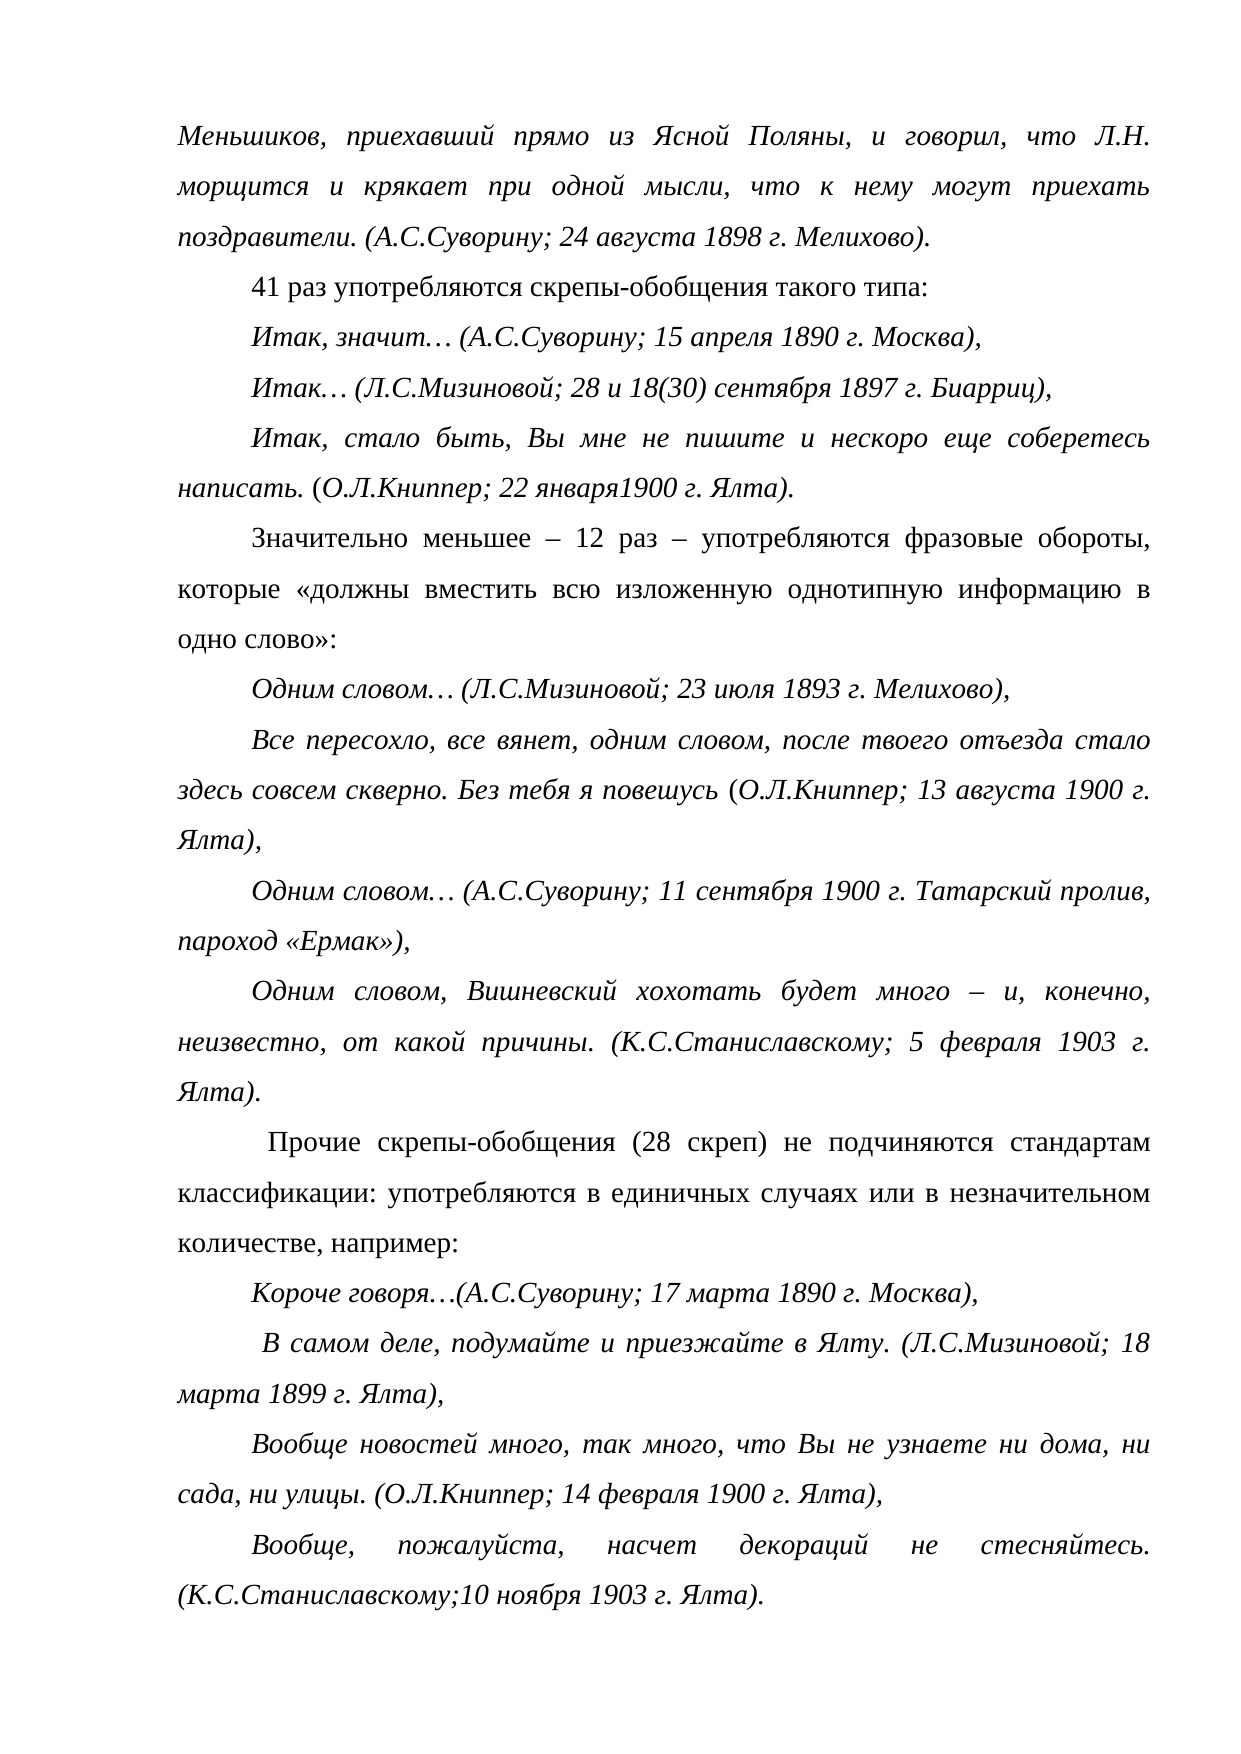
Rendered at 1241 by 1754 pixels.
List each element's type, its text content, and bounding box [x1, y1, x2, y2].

text Одним словом… (А.С.Суворину; 11 сентября . Татарский пролив, пароход «Ермак»), [177, 873, 1152, 957]
text Одним словом, Вишневский хохотать будет много – и, конечно, неизвестно, от какой причины. (К.С.Станиславскому; 5 февраля . Ялта). [177, 973, 1152, 1108]
text В самом деле, подумайте и приезжайте в Ялту. (Л.С.Мизиновой; 18 марта . Ялта), [177, 1326, 1152, 1409]
text Вообще новостей много, так много, что Вы не узнаете ни дома, ни сада, ни улицы. (О.Л.Книппер; 14 февраля . Ялта), [177, 1426, 1152, 1510]
text Прочие скрепы-обобщения (28 скреп) не подчиняются стандартам классификации: употребляются в единичных случаях или в незначительном количестве, например: [177, 1124, 1152, 1258]
text Итак, стало быть, Вы мне не пишите и нескоро еще соберетесь написать. (О.Л.Книппер; 22 января1900 г. Ялта). [177, 420, 1152, 504]
text 41 раз употребляются скрепы-обобщения такого типа: [177, 269, 1152, 303]
text Одним словом… (Л.С.Мизиновой; 23 июля . Мелихово), [177, 672, 1152, 705]
text Вообще, пожалуйста, насчет декораций не стесняйтесь. (К.С.Станиславскому;10 ноября . Ялта). [177, 1527, 1152, 1611]
text Все пересохло, все вянет, одним словом, после твоего отъезда стало здесь совсем скверно. Без тебя я повешусь (О.Л.Книппер; 13 августа . Ялта), [177, 722, 1152, 856]
text Короче говоря…(А.С.Суворину; 17 марта . Москва), [177, 1275, 1152, 1309]
text Итак… (Л.С.Мизиновой; 28 и 18(30) сентября . Биарриц), [177, 370, 1152, 403]
text Значительно меньшее – 12 раз – употребляются фразовые обороты, которые «должны вместить всю изложенную однотипную информацию в одно слово»: [177, 521, 1152, 655]
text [177, 118, 1152, 252]
text Итак, значит… (А.С.Суворину; 15 апреля . Москва), [177, 319, 1152, 353]
